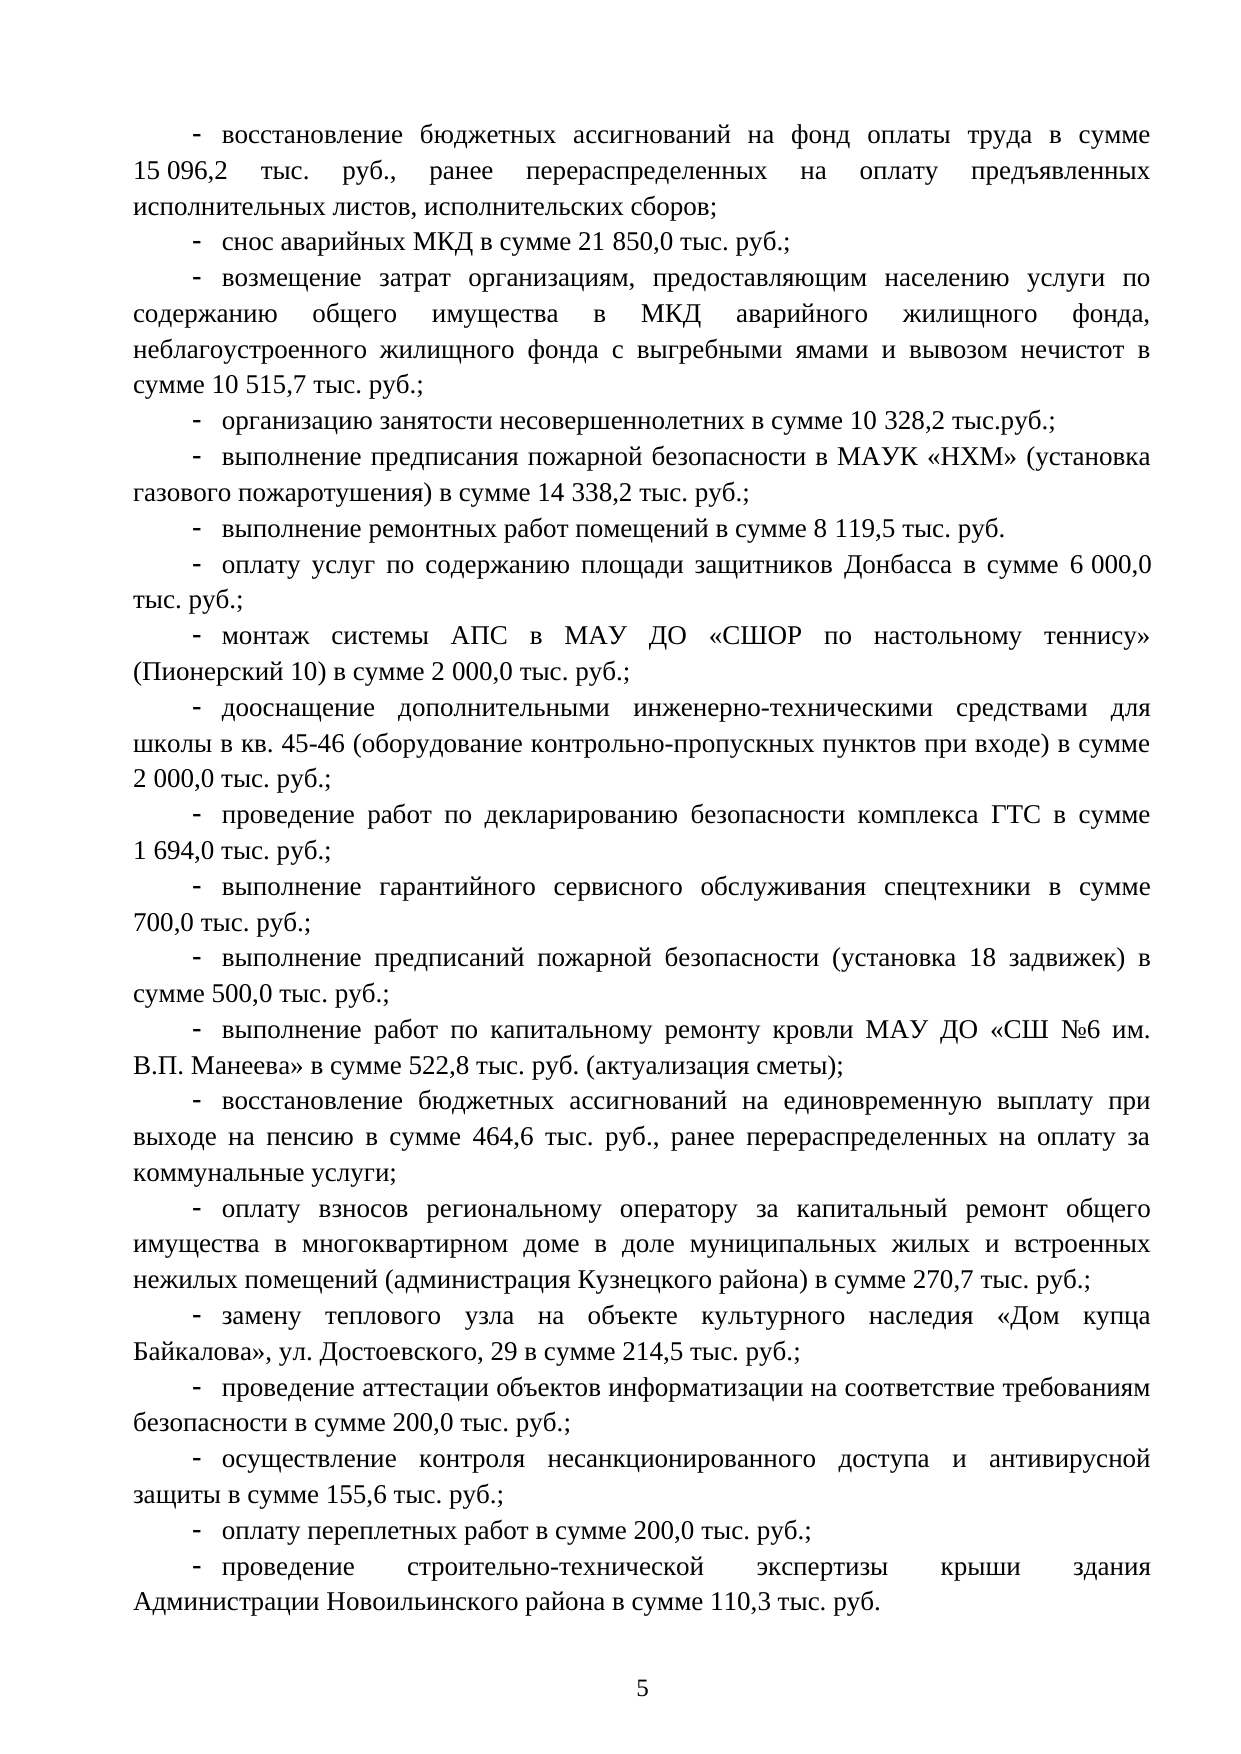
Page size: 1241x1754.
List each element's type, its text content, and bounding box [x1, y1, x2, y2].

list монтаж системы АПС в МАУ ДО «СШОР по настольному теннису» (Пионерский 10) в сумме 2 000,0 тыс. руб.; [133, 619, 1152, 686]
list выполнение предписания пожарной безопасности в МАУК «НХМ» (установка газового пожаротушения) в сумме 14 338,2 тыс. руб.; [133, 440, 1152, 507]
list возмещение затрат организациям, предоставляющим населению услуги по содержанию общего имущества в МКД аварийного жилищного фонда, неблагоустроенного жилищного фонда с выгребными ямами и вывозом нечистот в сумме 10 515,7 тыс. руб.; [133, 261, 1152, 400]
list организацию занятости несовершеннолетних в сумме 10 328,2 тыс.руб.; [133, 404, 1152, 436]
list восстановление бюджетных ассигнований на единовременную выплату при выходе на пенсию в сумме 464,6 тыс. руб., ранее перераспределенных на оплату за коммунальные услуги; [133, 1084, 1152, 1187]
list выполнение предписаний пожарной безопасности (установка 18 задвижек) в сумме 500,0 тыс. руб.; [133, 941, 1152, 1008]
list восстановление бюджетных ассигнований на фонд оплаты труда в сумме 15 096,2 тыс. руб., ранее перераспределенных на оплату предъявленных исполнительных листов, исполнительских сборов; [133, 118, 1152, 221]
list оплату услуг по содержанию площади защитников Донбасса в сумме 6 000,0 тыс. руб.; [133, 548, 1152, 615]
list осуществление контроля несанкционированного доступа и антивирусной защиты в сумме 155,6 тыс. руб.; [133, 1442, 1152, 1509]
list снос аварийных МКД в сумме 21 850,0 тыс. руб.; [133, 225, 1152, 257]
list проведение работ по декларированию безопасности комплекса ГТС в сумме 1 694,0 тыс. руб.; [133, 798, 1152, 865]
list замену теплового узла на объекте культурного наследия «Дом купца Байкалова», ул. Достоевского, 29 в сумме 214,5 тыс. руб.; [133, 1299, 1152, 1366]
list проведение аттестации объектов информатизации на соответствие требованиям безопасности в сумме 200,0 тыс. руб.; [133, 1371, 1152, 1438]
list оплату переплетных работ в сумме 200,0 тыс. руб.; [133, 1514, 1152, 1545]
list выполнение ремонтных работ помещений в сумме 8 119,5 тыс. руб. [133, 512, 1152, 543]
list выполнение гарантийного сервисного обслуживания спецтехники в сумме 700,0 тыс. руб.; [133, 870, 1152, 937]
list оплату взносов региональному оператору за капитальный ремонт общего имущества в многоквартирном доме в доле муниципальных жилых и встроенных нежилых помещений (администрация Кузнецкого района) в сумме 270,7 тыс. руб.; [133, 1192, 1152, 1294]
list проведение строительно-технической экспертизы крыши здания Администрации Новоильинского района в сумме 110,3 тыс. руб. [133, 1550, 1152, 1617]
list дооснащение дополнительными инженерно-техническими средствами для школы в кв. 45-46 (оборудование контрольно-пропускных пунктов при входе) в сумме 2 000,0 тыс. руб.; [133, 691, 1152, 794]
list выполнение работ по капитальному ремонту кровли МАУ ДО «СШ №6 им. В.П. Манеева» в сумме 522,8 тыс. руб. (актуализация сметы); [133, 1013, 1152, 1080]
